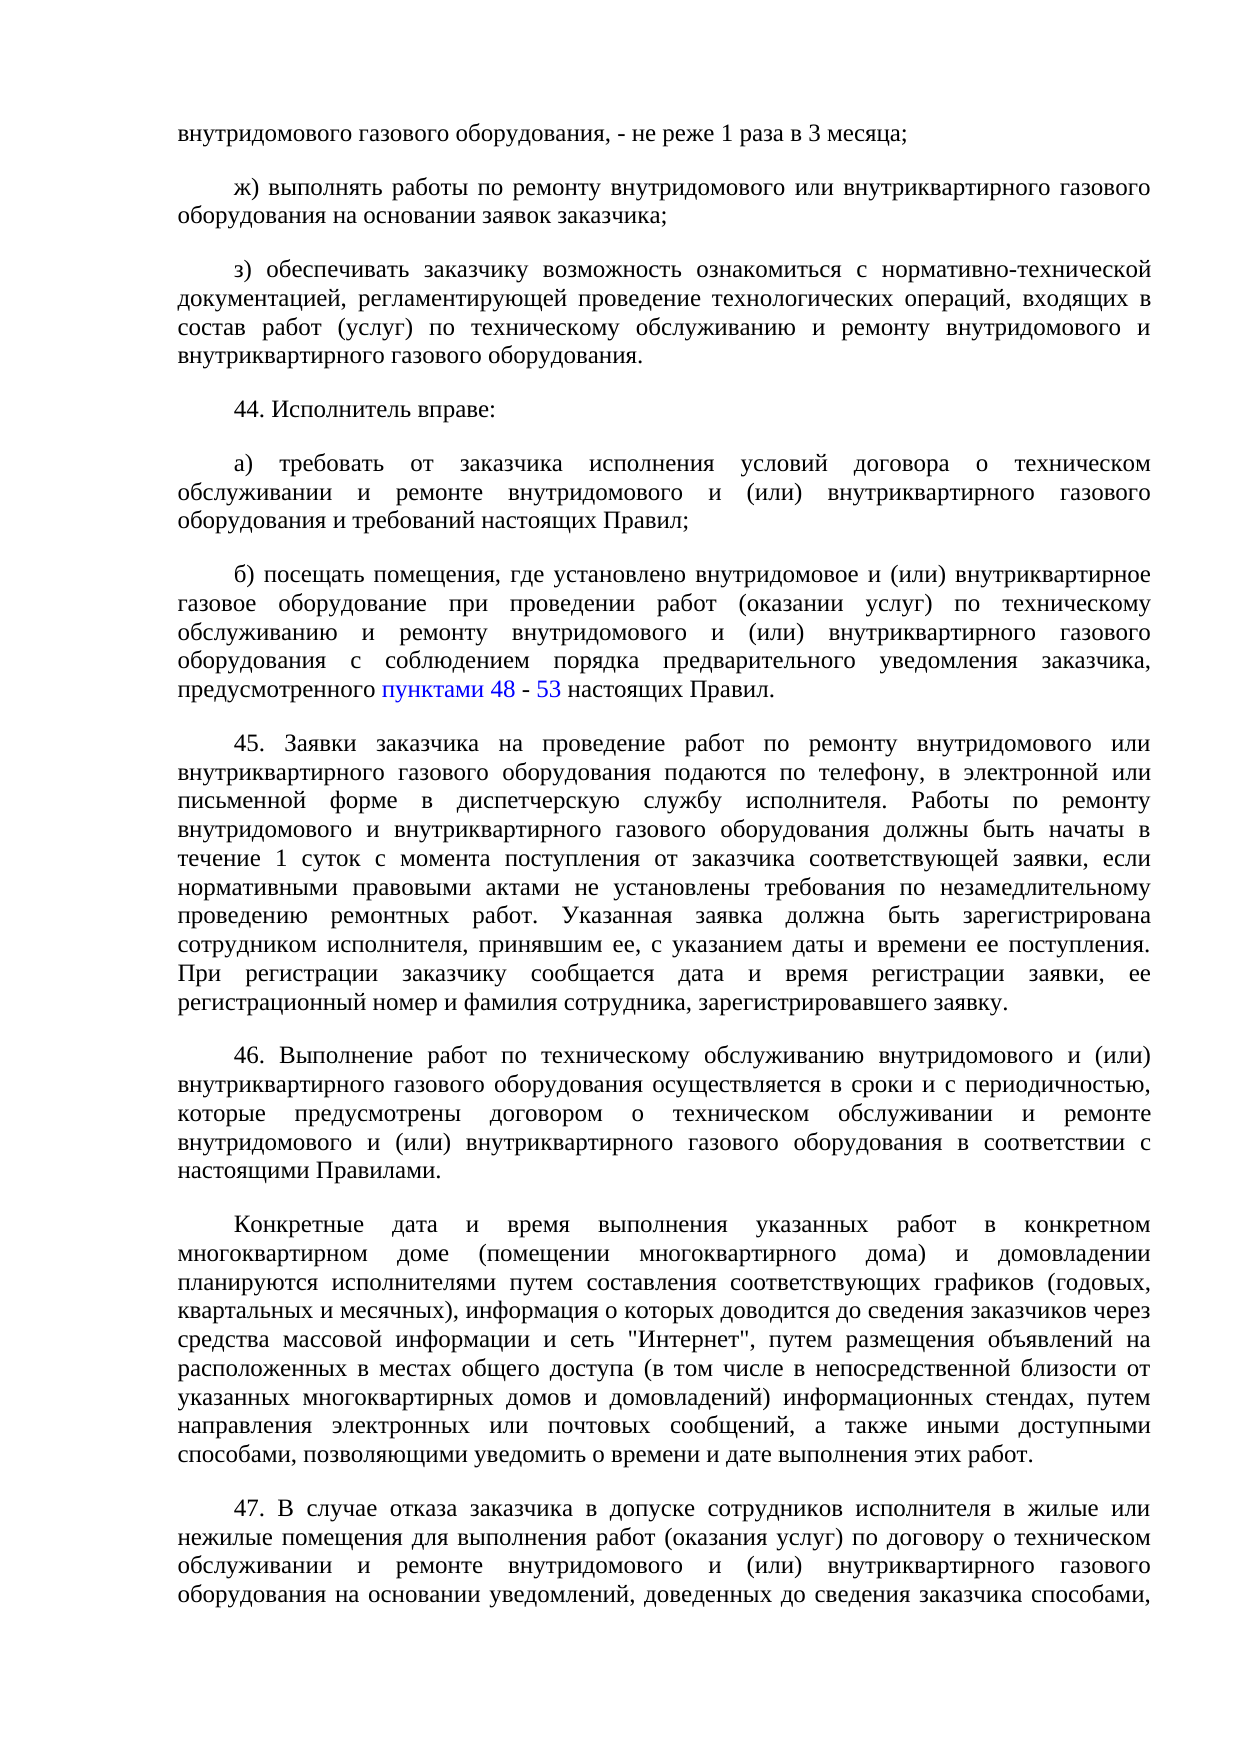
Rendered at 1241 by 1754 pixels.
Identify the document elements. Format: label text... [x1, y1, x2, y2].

text 44. Исполнитель вправе: [177, 394, 1152, 423]
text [177, 1493, 1152, 1608]
text з) обеспечивать заказчику возможность ознакомиться с нормативно-технической документацией, регламентирующей проведение технологических операций, входящих в состав работ (услуг) по техническому обслуживанию и ремонту внутридомового и внутриквартирного газового оборудования. [177, 254, 1152, 369]
text 46. Выполнение работ по техническому обслуживанию внутридомового и (или) внутриквартирного газового оборудования осуществляется в сроки и с периодичностью, которые предусмотрены договором о техническом обслуживании и ремонте внутридомового и (или) внутриквартирного газового оборудования в соответствии с настоящими Правилами. [177, 1041, 1152, 1184]
text Конкретные дата и время выполнения указанных работ в конкретном многоквартирном доме (помещении многоквартирного дома) и домовладении планируются исполнителями путем составления соответствующих графиков (годовых, квартальных и месячных), информация о которых доводится до сведения заказчиков через средства массовой информации и сеть "Интернет", путем размещения объявлений на расположенных в местах общего доступа (в том числе в непосредственной близости от указанных многоквартирных домов и домовладений) информационных стендах, путем направления электронных или почтовых сообщений, а также иными доступными способами, позволяющими уведомить о времени и дате выполнения этих работ. [177, 1209, 1152, 1468]
text 45. Заявки заказчика на проведение работ по ремонту внутридомового или внутриквартирного газового оборудования подаются по телефону, в электронной или письменной форме в диспетчерскую службу исполнителя. Работы по ремонту внутридомового и внутриквартирного газового оборудования должны быть начаты в течение 1 суток с момента поступления от заказчика соответствующей заявки, если нормативными правовыми актами не установлены требования по незамедлительному проведению ремонтных работ. Указанная заявка должна быть зарегистрирована сотрудником исполнителя, принявшим ее, с указанием даты и времени ее поступления. При регистрации заказчику сообщается дата и время регистрации заявки, ее регистрационный номер и фамилия сотрудника, зарегистрировавшего заявку. [177, 728, 1152, 1016]
text а) требовать от заказчика исполнения условий договора о техническом обслуживании и ремонте внутридомового и (или) внутриквартирного газового оборудования и требований настоящих Правил; [177, 448, 1152, 534]
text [177, 118, 1152, 147]
text ж) выполнять работы по ремонту внутридомового или внутриквартирного газового оборудования на основании заявок заказчика; [177, 172, 1152, 229]
text б) посещать помещения, где установлено внутридомовое и (или) внутриквартирное газовое оборудование при проведении работ (оказании услуг) по техническому обслуживанию и ремонту внутридомового и (или) внутриквартирного газового оборудования с соблюдением порядка предварительного уведомления заказчика, предусмотренного пунктами 48 - 53 настоящих Правил. [177, 559, 1152, 703]
